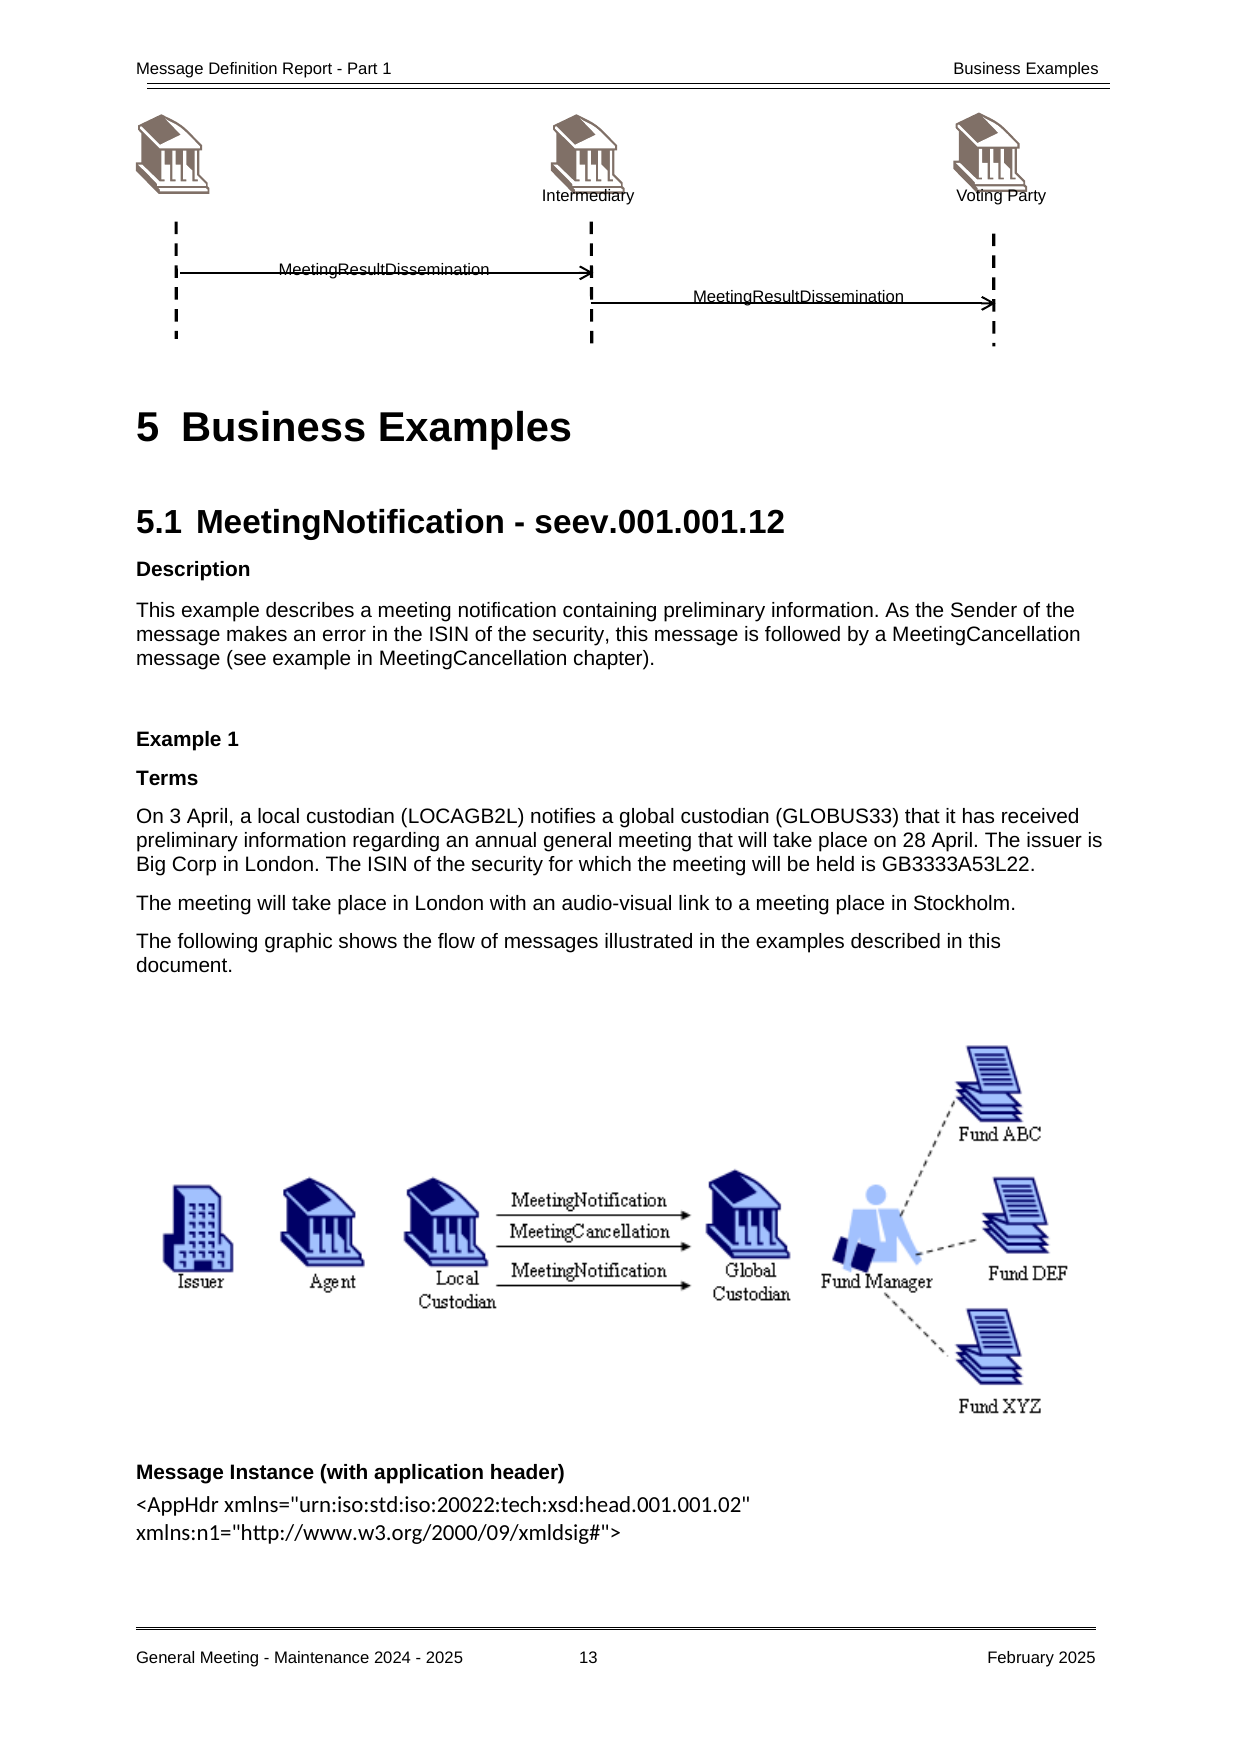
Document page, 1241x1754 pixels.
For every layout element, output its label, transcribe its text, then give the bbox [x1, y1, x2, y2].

text Terms [136, 765, 1104, 789]
text The following graphic shows the flow of messages illustrated in the examples described in this document. [136, 929, 1104, 977]
subtitle MeetingNotification - seev.001.001.12 [136, 502, 1104, 540]
text <AppHdr xmlns="urn:iso:std:iso:20022:tech:xsd:head.001.001.02" xmlns:n1="http://www.w3.org/2000/09/xmldsig#"> [622, 1490, 1104, 1546]
text The meeting will take place in London with an audio-visual link to a meeting place in Stockholm. [136, 890, 1104, 914]
text Message Instance (with application header) [136, 1459, 1104, 1483]
text On 3 April, a local custodian (LOCAGB2L) notifies a global custodian (GLOBUS33) that it has received preliminary information regarding an annual general meeting that will take place on 28 April. The issuer is Big Corp in London. The ISIN of the security for which the meeting will be held is GB3333A53L22. [136, 804, 1104, 876]
text This example describes a meeting notification containing preliminary information. As the Sender of the message makes an error in the ISIN of the security, this message is followed by a MeetingCancellation message (see example in MeetingCancellation chapter). [136, 598, 1104, 669]
subtitle Business Examples [136, 402, 1104, 450]
picture [135, 991, 1080, 1443]
text Description [136, 557, 1104, 581]
text Example 1 [136, 727, 1104, 751]
